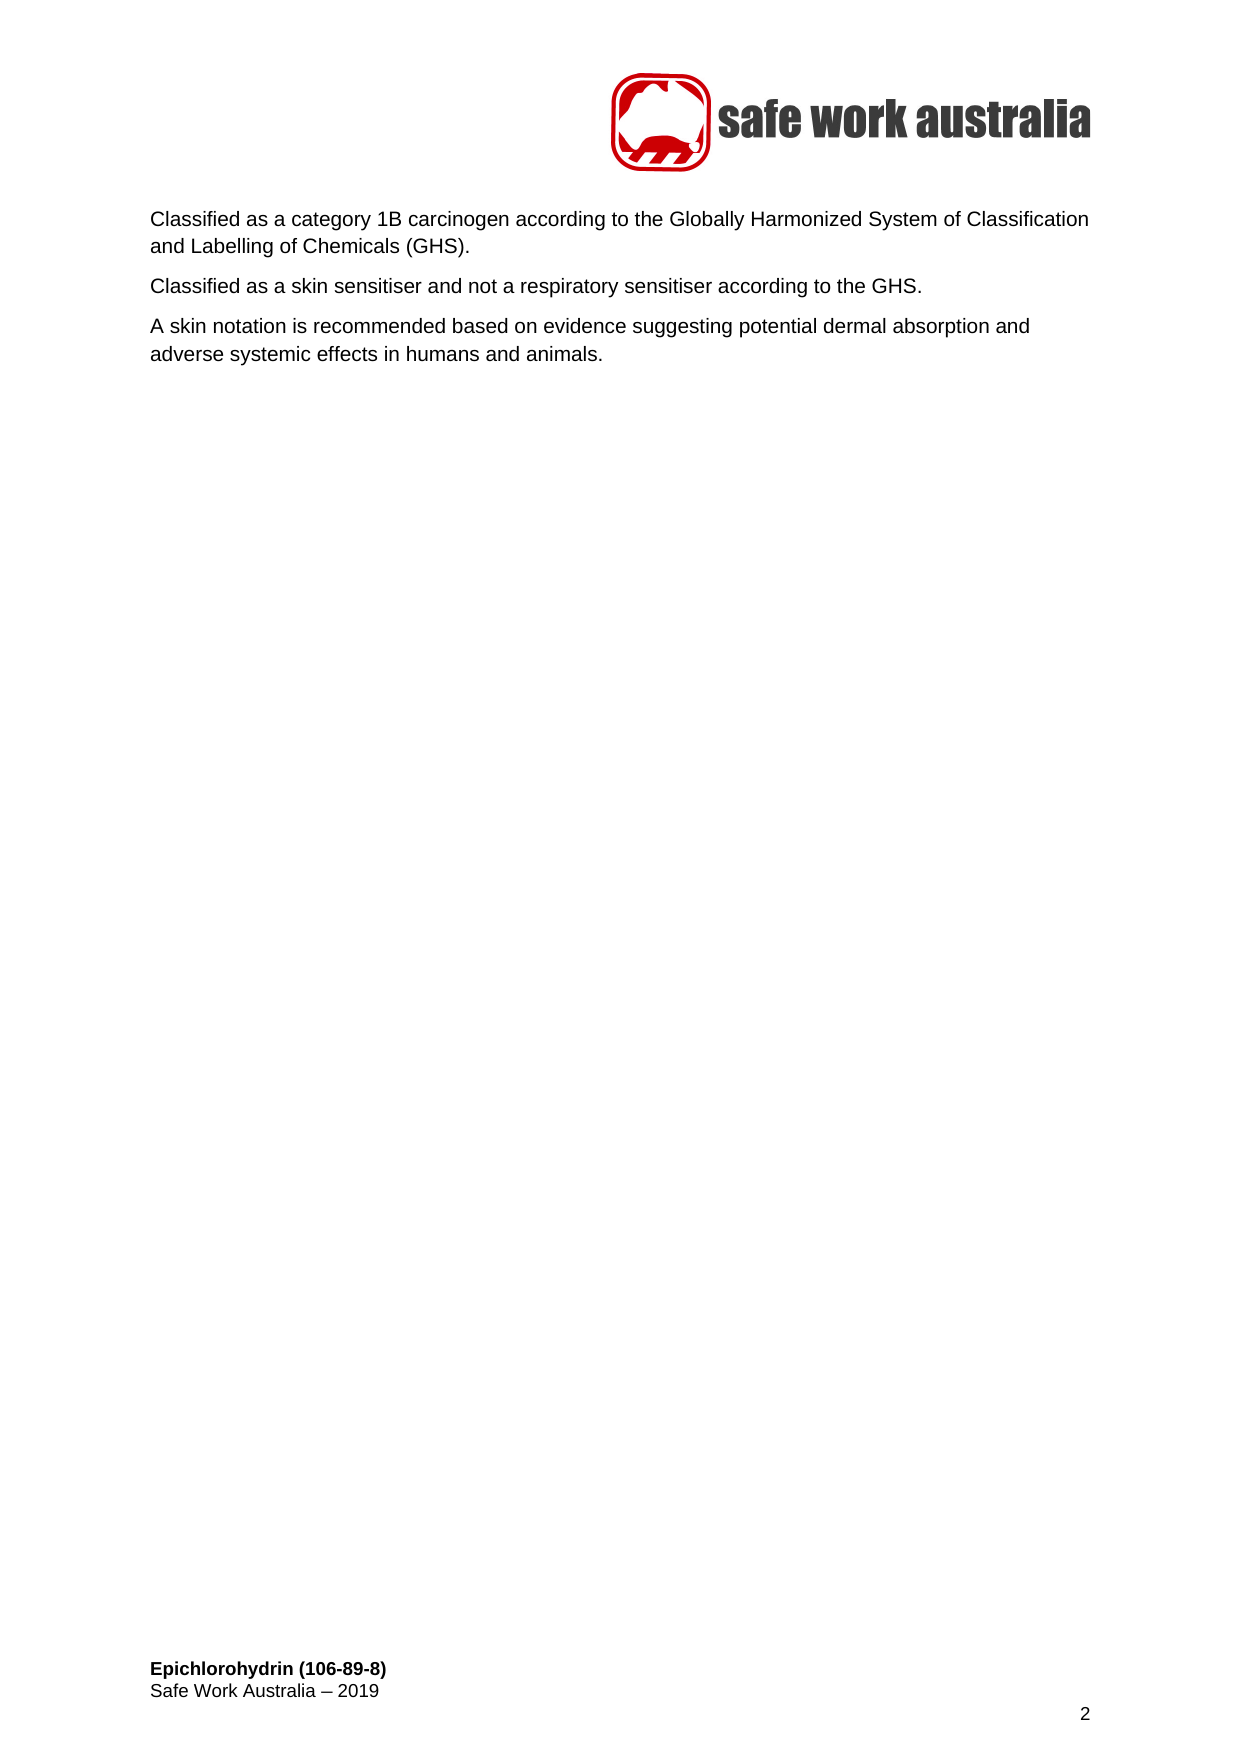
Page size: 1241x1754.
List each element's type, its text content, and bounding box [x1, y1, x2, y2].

picture [608, 73, 1091, 172]
text Classified as a category 1B carcinogen according to the Globally Harmonized System of Classification and Labelling of Chemicals (GHS). [150, 207, 1090, 258]
text A skin notation is recommended based on evidence suggesting potential dermal absorption and adverse systemic effects in humans and animals. [150, 314, 1090, 366]
text Classified as a skin sensitiser and not a respiratory sensitiser according to the GHS. [150, 274, 1090, 298]
